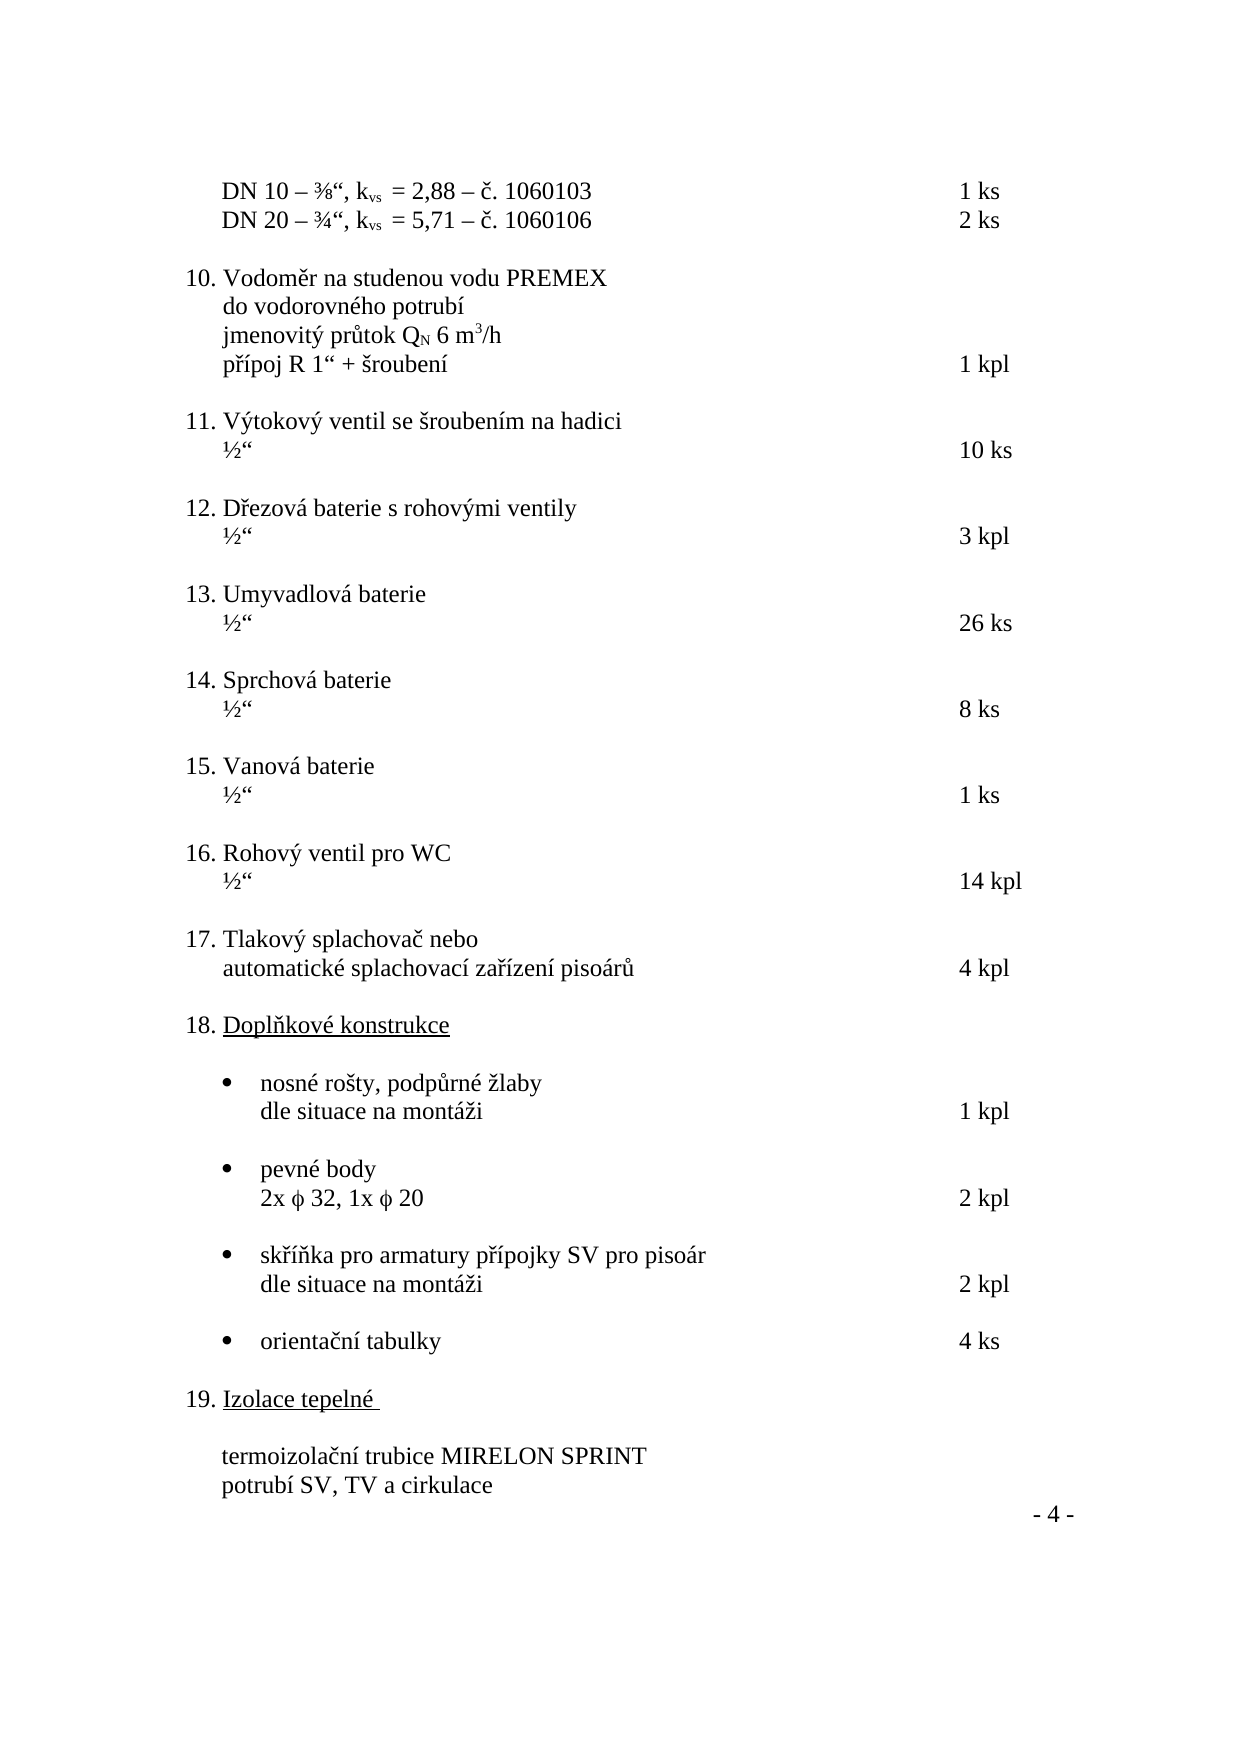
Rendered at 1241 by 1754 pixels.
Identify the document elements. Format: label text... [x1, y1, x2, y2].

list ½“ 14 kpl [223, 866, 1093, 895]
list Rohový ventil pro WC [185, 838, 1093, 866]
list nosné rošty, podpůrné žlaby [223, 1068, 1093, 1096]
list pevné body [223, 1154, 1093, 1183]
list dle situace na montáži 1 kpl [260, 1096, 1093, 1125]
list Sprchová baterie [185, 665, 1093, 694]
text potrubí SV, TV a cirkulace [221, 1470, 1093, 1499]
list Vanová baterie [185, 751, 1093, 780]
list Izolace tepelné [185, 1384, 1093, 1413]
list Doplňkové konstrukce [185, 1010, 1093, 1039]
list skříňka pro armatury přípojky SV pro pisoár [223, 1240, 1093, 1269]
list do vodorovného potrubí [223, 291, 1093, 320]
list orientační tabulky 4 ks [223, 1326, 1093, 1355]
list Výtokový ventil se šroubením na hadici [185, 406, 1093, 435]
list automatické splachovací zařízení pisoárů 4 kpl [223, 953, 1093, 981]
list 2x 32, 1x 20 2 kpl [260, 1183, 1093, 1211]
list ½“ 8 ks [223, 694, 1093, 723]
list dle situace na montáži 2 kpl [260, 1269, 1093, 1298]
text termoizolační trubice MIRELON SPRINT [221, 1441, 1093, 1470]
list jmenovitý průtok QN 6 m3/h [223, 320, 1093, 349]
list ½“ 1 ks [223, 780, 1093, 809]
list přípoj R 1“ + šroubení 1 kpl [223, 349, 1093, 378]
list Tlakový splachovač nebo [185, 924, 1093, 953]
text DN 20 – ¾“, kvs = 5,71 – č. 1060106 2 ks [148, 205, 1093, 234]
list Dřezová baterie s rohovými ventily [185, 493, 1093, 521]
list Vodoměr na studenou vodu PREMEX [185, 263, 1093, 291]
list Umyvadlová baterie [185, 579, 1093, 608]
list - 4 - [1033, 1499, 1093, 1528]
list ½“ 10 ks [223, 435, 1093, 464]
text DN 10 – ⅜“, kvs = 2,88 – č. 1060103 1 ks [148, 176, 1093, 205]
list ½“ 26 ks [223, 608, 1093, 636]
list ½“ 3 kpl [223, 521, 1093, 550]
